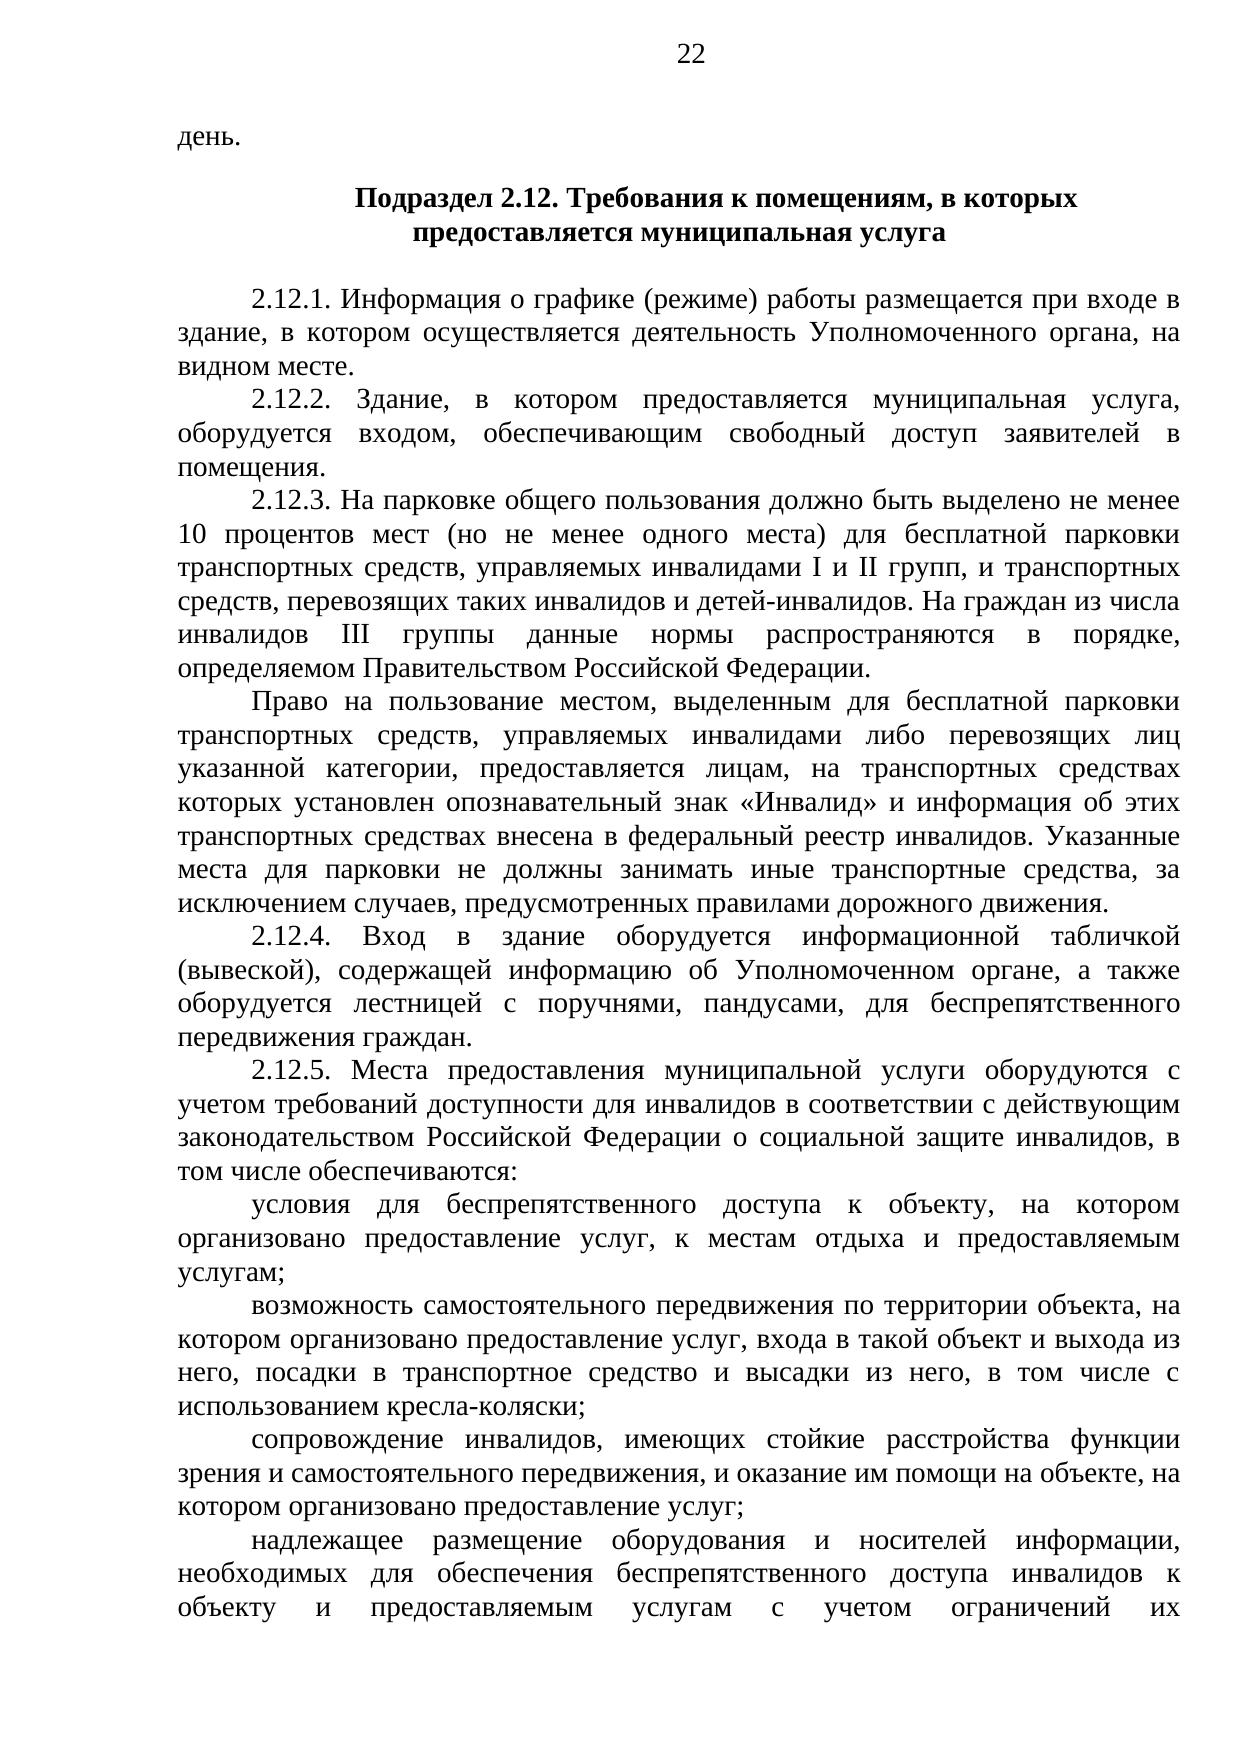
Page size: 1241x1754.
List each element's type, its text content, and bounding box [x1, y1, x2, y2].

text условия для беспрепятственного доступа к объекту, на котором организовано предоставление услуг, к местам отдыха и предоставляемым услугам; [177, 1187, 1181, 1287]
text 2.12.4. Вход в здание оборудуется информационной табличкой (вывеской), содержащей информацию об Уполномоченном органе, а также оборудуется лестницей с поручнями, пандусами, для беспрепятственного передвижения граждан. [177, 918, 1181, 1052]
text Подраздел 2.12. Требования к помещениям, в которых предоставляется муниципальная услуга [177, 180, 1181, 247]
text 2.12.1. Информация о графике (режиме) работы размещается при входе в здание, в котором осуществляется деятельность Уполномоченного органа, на видном месте. [177, 281, 1181, 382]
text Право на пользование местом, выделенным для бесплатной парковки транспортных средств, управляемых инвалидами либо перевозящих лиц указанной категории, предоставляется лицам, на транспортных средствах которых установлен опознавательный знак «Инвалид» и информация об этих транспортных средствах внесена в федеральный реестр инвалидов. Указанные места для парковки не должны занимать иные транспортные средства, за исключением случаев, предусмотренных правилами дорожного движения. [177, 683, 1181, 918]
text 2.12.3. На парковке общего пользования должно быть выделено не менее 10 процентов мест (но не менее одного места) для бесплатной парковки транспортных средств, управляемых инвалидами I и II групп, и транспортных средств, перевозящих таких инвалидов и детей-инвалидов. На граждан из числа инвалидов III группы данные нормы распространяются в порядке, определяемом Правительством Российской Федерации. [177, 482, 1181, 683]
text возможность самостоятельного передвижения по территории объекта, на котором организовано предоставление услуг, входа в такой объект и выхода из него, посадки в транспортное средство и высадки из него, в том числе с использованием кресла-коляски; [177, 1287, 1181, 1421]
text 2.12.5. Места предоставления муниципальной услуги оборудуются с учетом требований доступности для инвалидов в соответствии с действующим законодательством Российской Федерации о социальной защите инвалидов, в том числе обеспечиваются: [177, 1052, 1181, 1187]
text сопровождение инвалидов, имеющих стойкие расстройства функции зрения и самостоятельного передвижения, и оказание им помощи на объекте, на котором организовано предоставление услуг; [177, 1421, 1181, 1522]
text 2.12.2. Здание, в котором предоставляется муниципальная услуга, оборудуется входом, обеспечивающим свободный доступ заявителей в помещения. [177, 382, 1181, 482]
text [177, 1522, 1181, 1623]
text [177, 118, 1181, 152]
